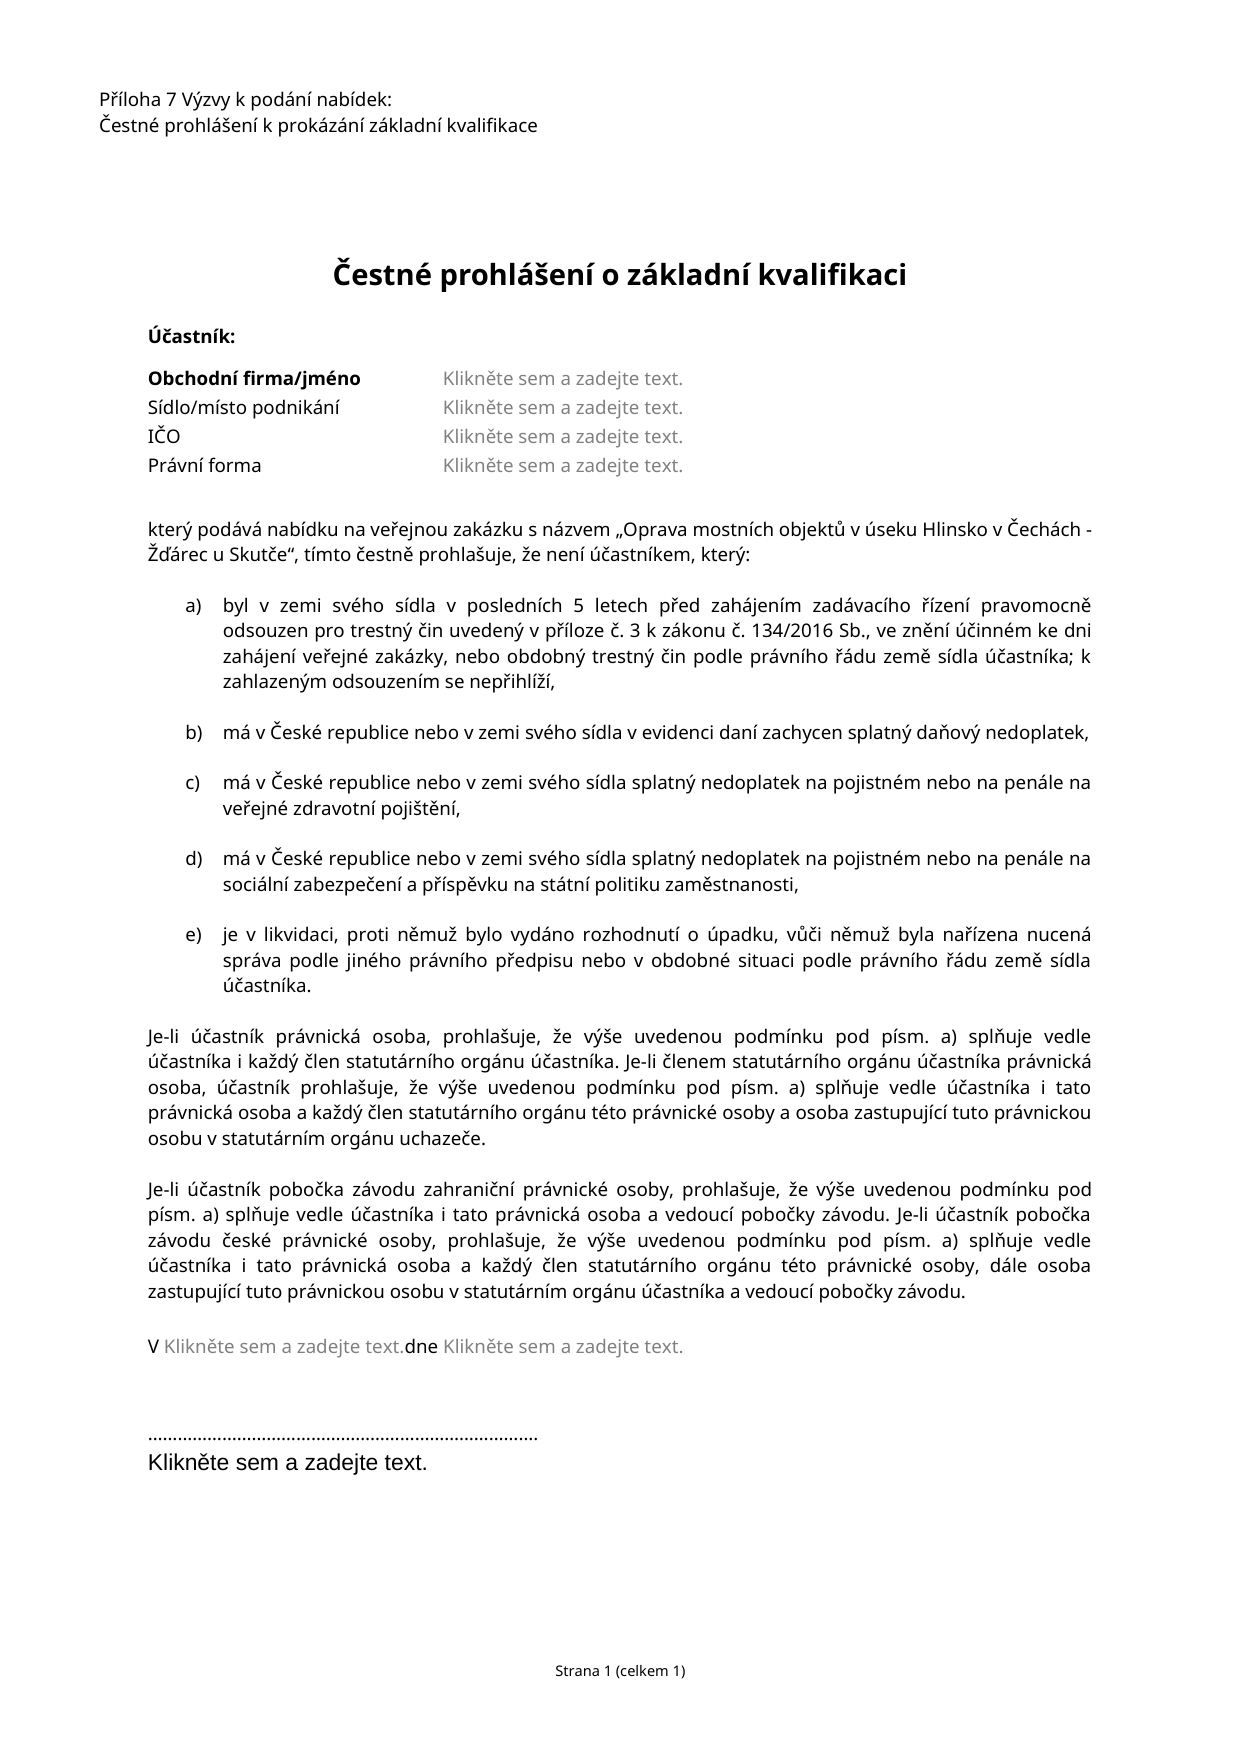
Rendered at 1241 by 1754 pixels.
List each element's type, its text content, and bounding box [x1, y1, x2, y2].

text Je-li účastník pobočka závodu zahraniční právnické osoby, prohlašuje, že výše uvedenou podmínku pod písm. a) splňuje vedle účastníka i tato právnická osoba a vedoucí pobočky závodu. Je-li účastník pobočka závodu české právnické osoby, prohlašuje, že výše uvedenou podmínku pod písm. a) splňuje vedle účastníka i tato právnická osoba a každý člen statutárního orgánu této právnické osoby, dále osoba zastupující tuto právnickou osobu v statutárním orgánu účastníka a vedoucí pobočky závodu. [148, 1176, 1093, 1304]
list má v České republice nebo v zemi svého sídla v evidenci daní zachycen splatný daňový nedoplatek, [185, 719, 1093, 744]
text Účastník: [148, 318, 1093, 349]
text V dne [148, 1329, 1092, 1358]
text Je-li účastník právnická osoba, prohlašuje, že výše uvedenou podmínku pod písm. a) splňuje vedle účastníka i každý člen statutárního orgánu účastníka. Je-li členem statutárního orgánu účastníka právnická osoba, účastník prohlašuje, že výše uvedenou podmínku pod písm. a) splňuje vedle účastníka i tato právnická osoba a každý člen statutárního orgánu této právnické osoby a osoba zastupující tuto právnickou osobu v statutárním orgánu uchazeče. [148, 1023, 1093, 1151]
title Čestné prohlášení o základní kvalifikaci [148, 254, 1093, 293]
list má v České republice nebo v zemi svého sídla splatný nedoplatek na pojistném nebo na penále na veřejné zdravotní pojištění, [185, 769, 1093, 821]
text IČO [148, 420, 1093, 449]
text Právní forma [148, 449, 1093, 478]
text Sídlo/místo podnikání [148, 391, 1093, 420]
text Obchodní firma/jméno [148, 362, 1093, 391]
text ……………………………………………………………………. [148, 1417, 1092, 1446]
list byl v zemi svého sídla v posledních 5 letech před zahájením zadávacího řízení pravomocně odsouzen pro trestný čin uvedený v příloze č. 3 k zákonu č. 134/2016 Sb., ve znění účinném ke dni zahájení veřejné zakázky, nebo obdobný trestný čin podle právního řádu země sídla účastníka; k zahlazeným odsouzením se nepřihlíží, [185, 592, 1093, 694]
text který podává nabídku na veřejnou zakázku s názvem „Oprava mostních objektů v úseku Hlinsko v Čechách - Žďárec u Skutče“, tímto čestně prohlašuje, že není účastníkem, který: [148, 516, 1093, 567]
list má v České republice nebo v zemi svého sídla splatný nedoplatek na pojistném nebo na penále na sociální zabezpečení a příspěvku na státní politiku zaměstnanosti, [185, 846, 1093, 897]
list je v likvidaci, proti němuž bylo vydáno rozhodnutí o úpadku, vůči němuž byla nařízena nucená správa podle jiného právního předpisu nebo v obdobné situaci podle právního řádu země sídla účastníka. [185, 922, 1093, 998]
